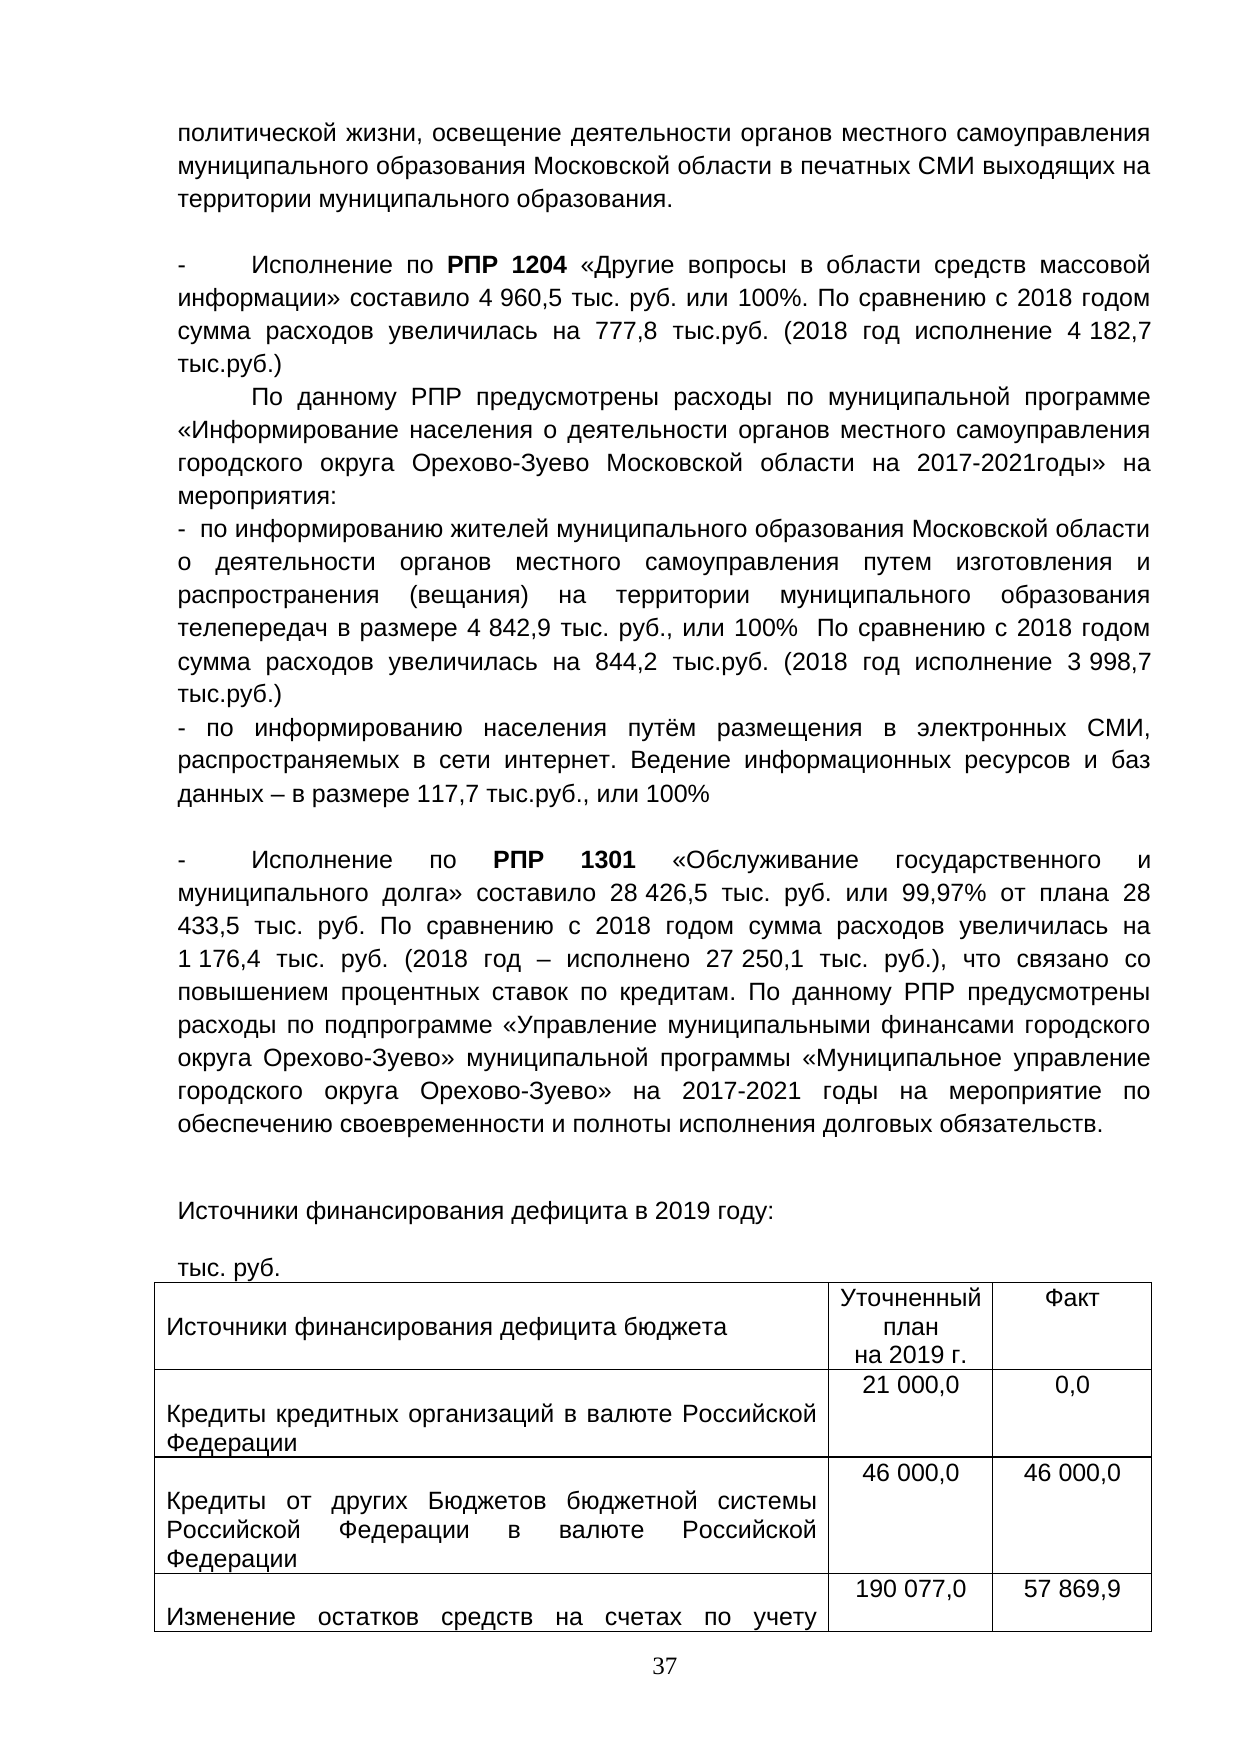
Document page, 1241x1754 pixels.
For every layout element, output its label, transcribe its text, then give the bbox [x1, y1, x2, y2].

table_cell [155, 1574, 828, 1631]
table_cell Кредиты кредитных организаций в валюте Российской Федерации [155, 1370, 828, 1456]
list - по информированию населения путём размещения в электронных СМИ, распространяемых в сети интернет. Ведение информационных ресурсов и баз данных – в размере 117,7 тыс.руб., или 100% [177, 712, 1152, 807]
table_cell 46 000,0 [829, 1458, 992, 1572]
list По данному РПР предусмотрены расходы по муниципальной программе «Информирование населения о деятельности органов местного самоуправления городского округа Орехово-Зуево Московской области на 2017-2021годы» на мероприятия: [177, 382, 1152, 510]
table_cell 46 000,0 [993, 1458, 1151, 1572]
table_cell 190 077,0 [829, 1574, 992, 1631]
table_header Источники финансирования дефицита бюджета [155, 1283, 828, 1369]
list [177, 118, 1152, 213]
table_cell 21 000,0 [829, 1370, 992, 1456]
text тыс. руб. [177, 1253, 1152, 1282]
table_cell 0,0 [993, 1370, 1151, 1456]
list - по информированию жителей муниципального образования Московской области о деятельности органов местного самоуправления путем изготовления и распространения (вещания) на территории муниципального образования телепередач в размере 4 842,9 тыс. руб., или 100% По сравнению с 2018 годом сумма расходов увеличилась на 844,2 тыс.руб. (2018 год исполнение 3 998,7 тыс.руб.) [177, 514, 1152, 708]
table_cell Кредиты от других Бюджетов бюджетной системы Российской Федерации в валюте Российской Федерации [155, 1458, 828, 1572]
table_header Уточненный план на 2019 г. [829, 1283, 992, 1369]
list - Исполнение по РПР 1301 «Обслуживание государственного и муниципального долга» составило 28 426,5 тыс. руб. или 99,97% от плана 28 433,5 тыс. руб. По сравнению с 2018 годом сумма расходов увеличилась на 1 176,4 тыс. руб. (2018 год – исполнено 27 250,1 тыс. руб.), что связано со повышением процентных ставок по кредитам. По данному РПР предусмотрены расходы по подпрограмме «Управление муниципальными финансами городского округа Орехово-Зуево» муниципальной программы «Муниципальное управление городского округа Орехово-Зуево» на 2017-2021 годы на мероприятие по обеспечению своевременности и полноты исполнения долговых обязательств. [177, 844, 1152, 1137]
table_header Факт [993, 1283, 1151, 1369]
list - Исполнение по РПР 1204 «Другие вопросы в области средств массовой информации» составило 4 960,5 тыс. руб. или 100%. По сравнению с 2018 годом сумма расходов увеличилась на 777,8 тыс.руб. (2018 год исполнение 4 182,7 тыс.руб.) [177, 250, 1152, 378]
table_cell 57 869,9 [993, 1574, 1151, 1631]
text Источники финансирования дефицита в 2019 году: [177, 1196, 1152, 1224]
